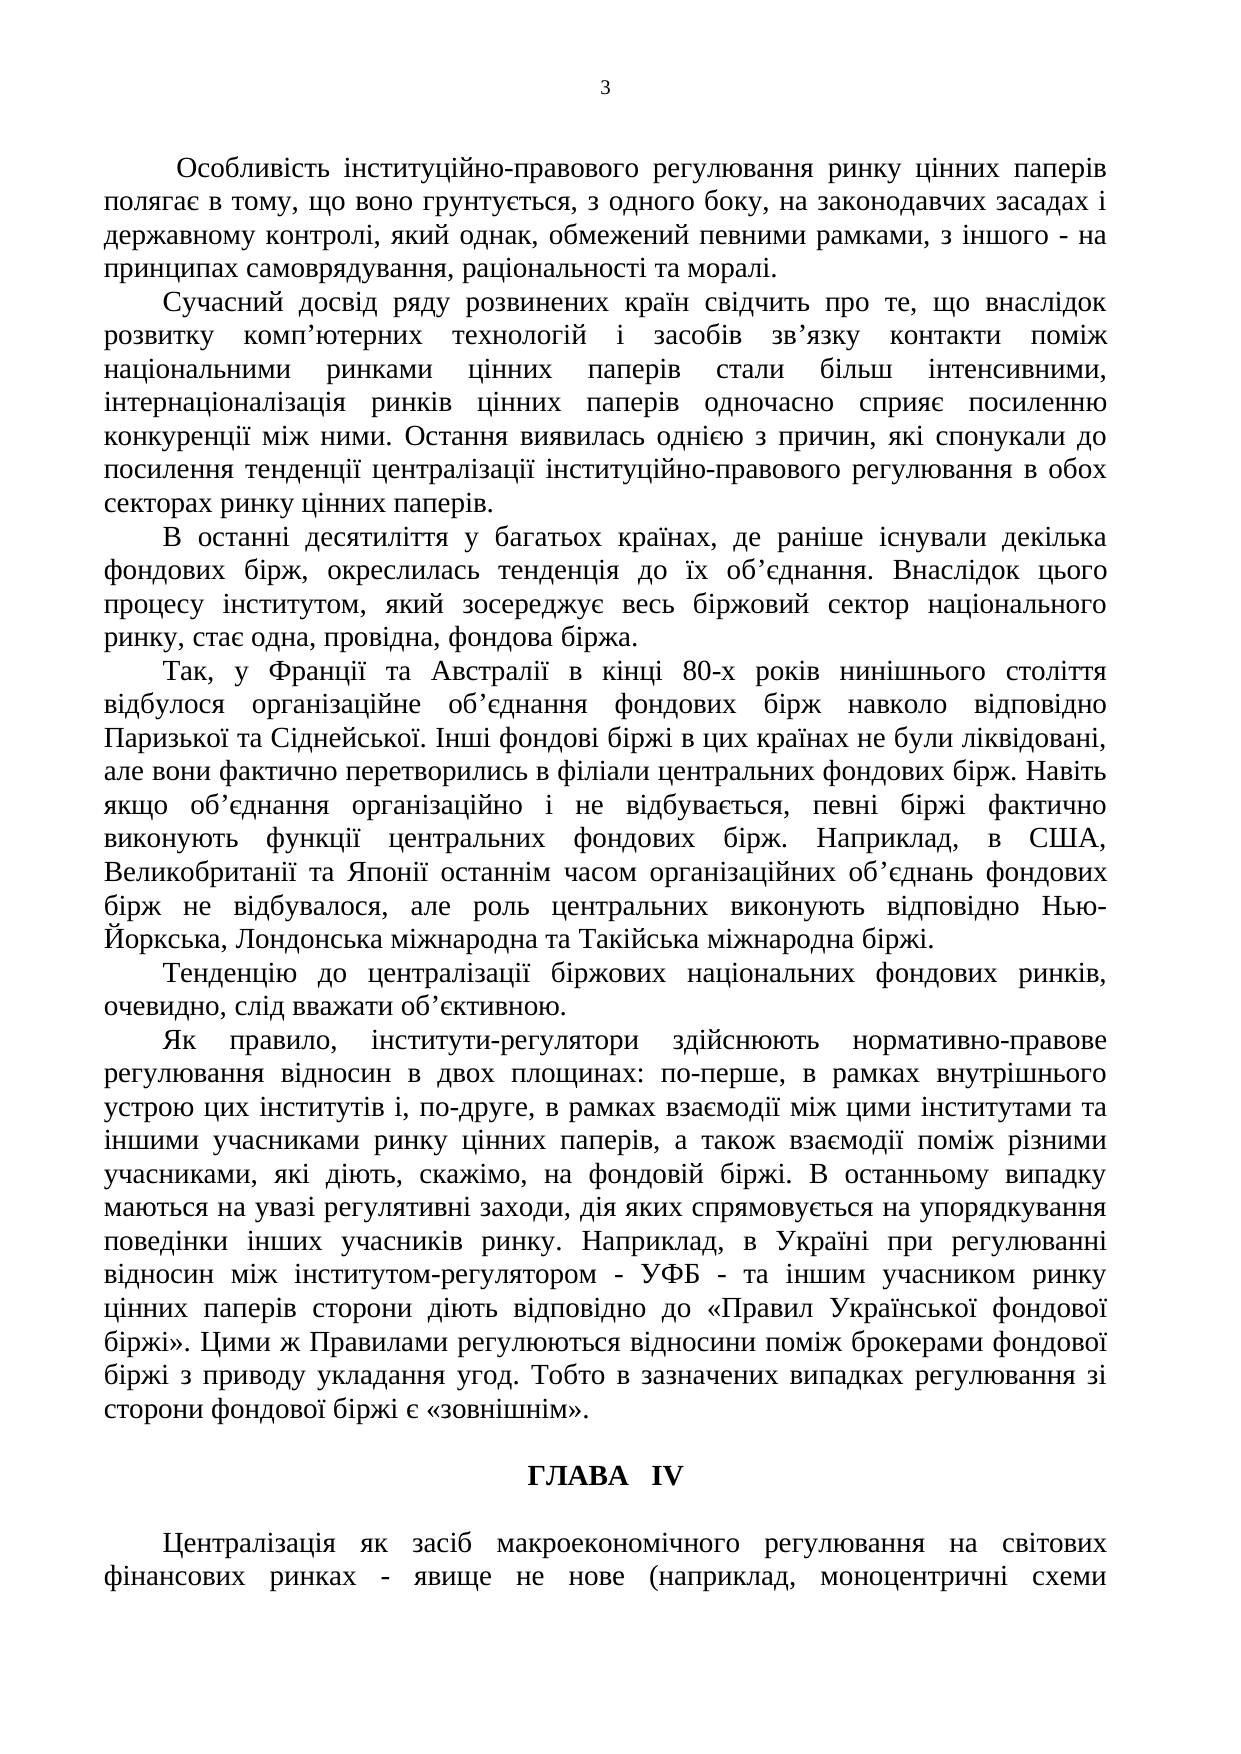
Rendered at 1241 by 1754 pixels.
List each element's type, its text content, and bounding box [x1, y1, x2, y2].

text ГЛАВА IV [103, 1458, 1107, 1492]
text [103, 1525, 1107, 1592]
text Особливість інституційно-правового регулювання ринку цінних паперів полягає в тому, що воно грунтується, з одного боку, на законодавчих засадах і державному контролі, який однак, обмежений певними рамками, з іншого - на принципах самоврядування, раціональності та моралі. [103, 150, 1107, 284]
text В останні десятиліття у багатьох країнах, де раніше існували декілька фондових бірж, окреслилась тенденція до їх об’єднання. Внаслідок цього процесу інститутом, який зосереджує весь біржовий сектор національного ринку, стає одна, провідна, фондова біржа. [103, 519, 1107, 653]
text Сучасний досвід ряду розвинених країн свідчить про те, що внаслідок розвитку комп’ютерних технологій і засобів зв’язку контакти поміж національними ринками цінних паперів стали більш інтенсивними, інтернаціоналізація ринків цінних паперів одночасно сприяє посиленню конкуренції між ними. Остання виявилась однією з причин, які спонукали до посилення тенденції централізації інституційно-правового регулювання в обох секторах ринку цінних паперів. [103, 284, 1107, 519]
text Як правило, інститути-регулятори здійснюють нормативно-правове регулювання відносин в двох площинах: по-перше, в рамках внутрішнього устрою цих інститутів і, по-друге, в рамках взаємодії між цими інститутами та іншими учасниками ринку цінних паперів, а також взаємодії поміж різними учасниками, які діють, скажімо, на фондовій біржі. В останньому випадку маються на увазі регулятивні заходи, дія яких спрямовується на упорядкування поведінки інших учасників ринку. Наприклад, в Україні при регулюванні відносин між інститутом-регулятором - УФБ - та іншим учасником ринку цінних паперів сторони діють відповідно до «Правил Української фондової біржі». Цими ж Правилами регулюються відносини поміж брокерами фондової біржі з приводу укладання угод. Тобто в зазначених випадках регулювання зі сторони фондової біржі є «зовнішнім». [103, 1022, 1107, 1424]
text Так, у Франції та Австралії в кінці 80-х років нинішнього століття відбулося організаційне об’єднання фондових бірж навколо відповідно Паризької та Сіднейської. Інші фондові біржі в цих країнах не були ліквідовані, але вони фактично перетворились в філіали центральних фондових бірж. Навіть якщо об’єднання організаційно і не відбувається, певні біржі фактично виконують функції центральних фондових бірж. Наприклад, в США, Великобританії та Японії останнім часом організаційних об’єднань фондових бірж не відбувалося, але роль центральних виконують відповідно Нью-Йоркська, Лондонська міжнародна та Такійська міжнародна біржі. [103, 653, 1107, 955]
text Тенденцію до централізації біржових національних фондових ринків, очевидно, слід вважати об’єктивною. [103, 955, 1107, 1022]
